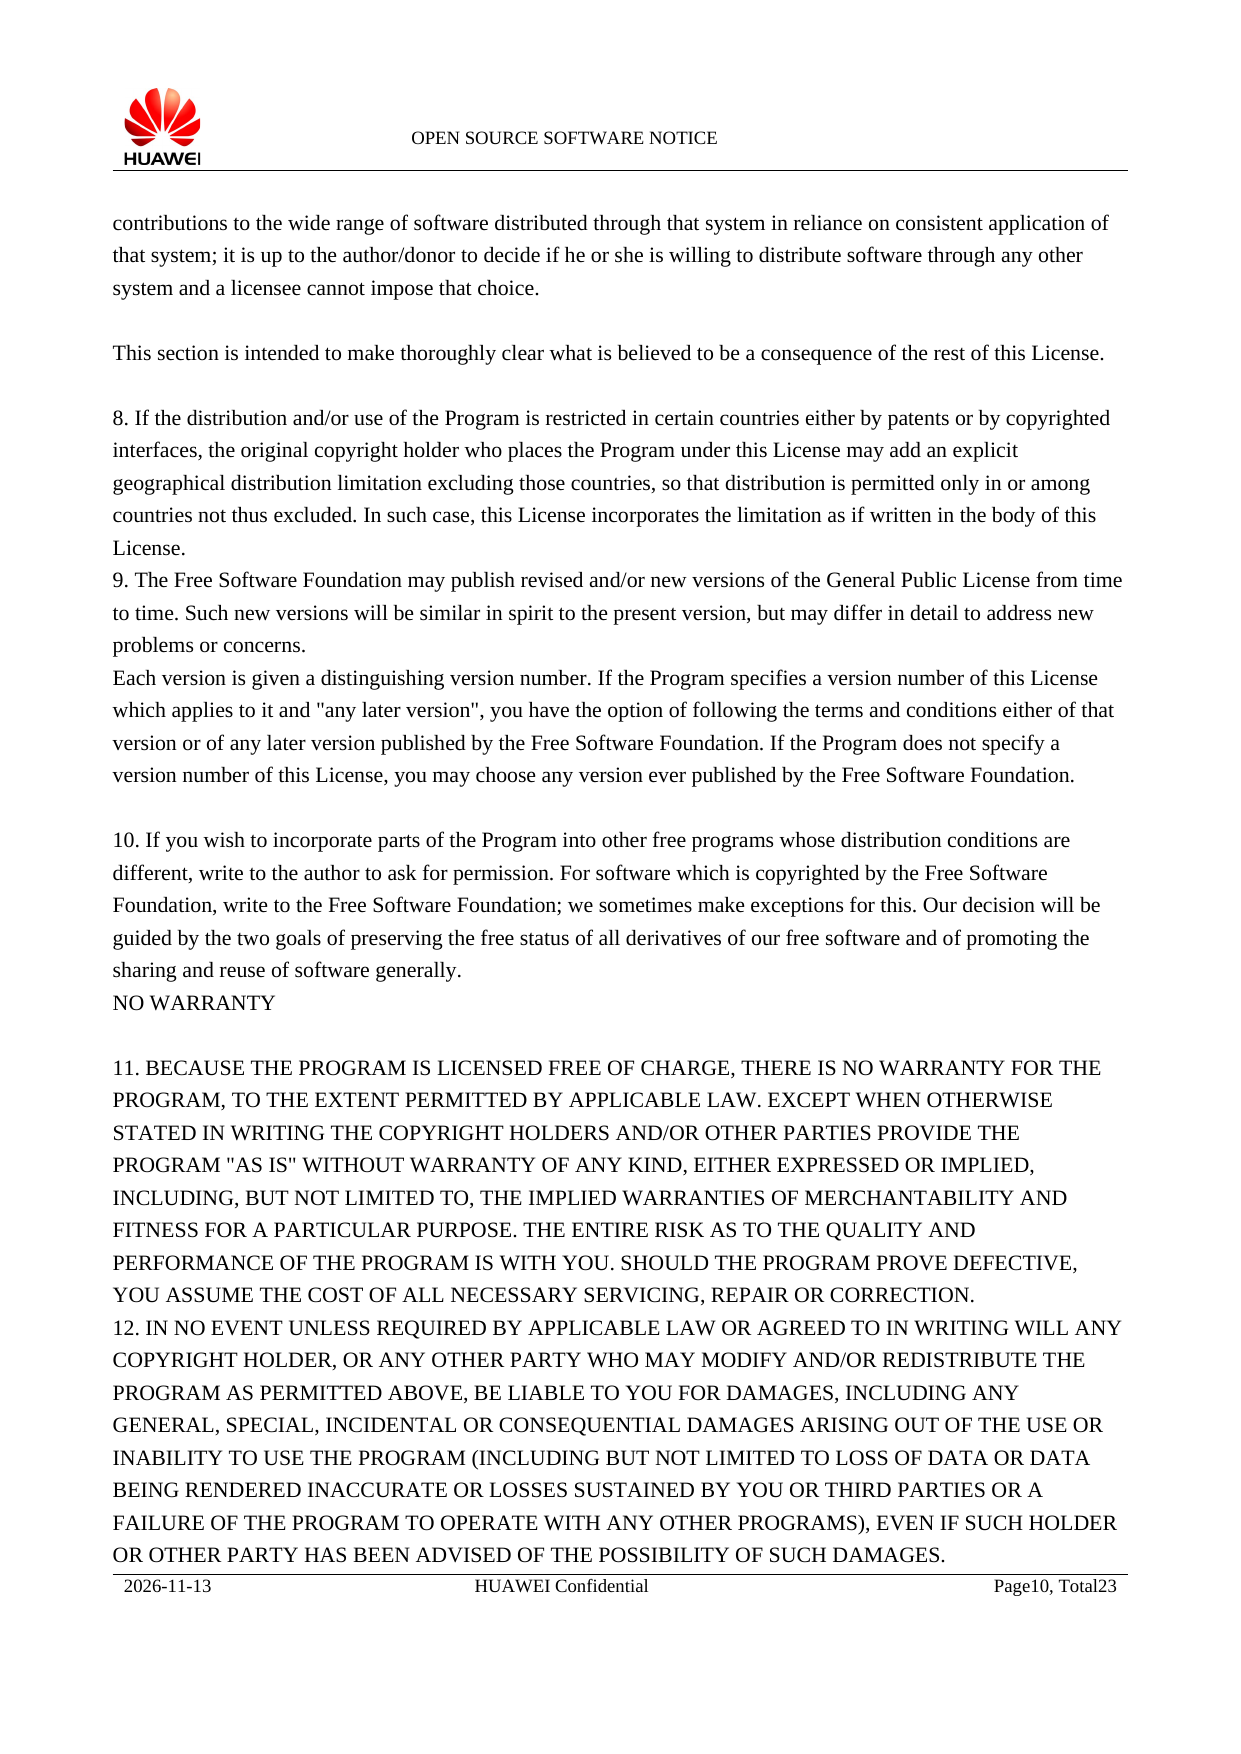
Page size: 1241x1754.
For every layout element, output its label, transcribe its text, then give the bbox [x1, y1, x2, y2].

picture [124, 88, 201, 165]
